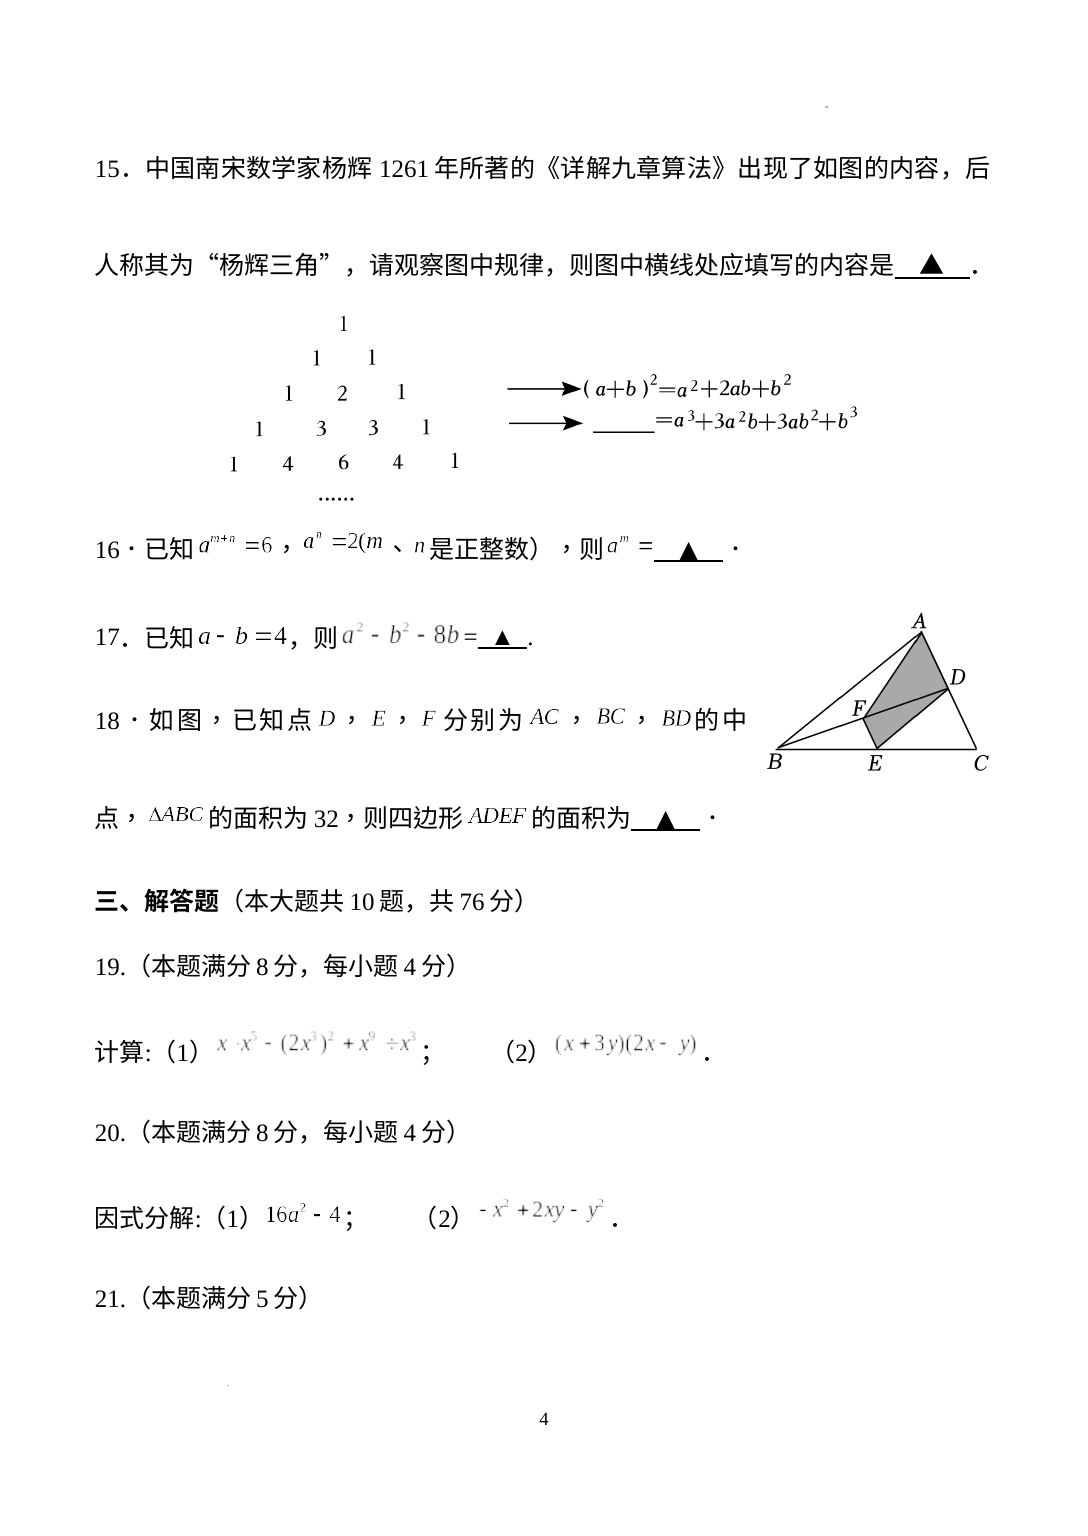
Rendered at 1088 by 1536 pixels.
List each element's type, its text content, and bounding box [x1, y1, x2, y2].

text 19.（本题满分8分，每小题4分） [94, 932, 993, 997]
text 因式分解:（1）； （2）． [94, 1181, 993, 1246]
text 15．中国南宋数学家杨辉1261年所著的《详解九章算法》出现了如图的内容，后人称其为“杨辉三角”，请观察图中规律，则图中横线处应填写的内容是 ▲ ． [94, 134, 993, 296]
text 计算:（1）； （2）． [94, 1015, 993, 1080]
text 17．已知，则= ▲ . [94, 604, 993, 669]
text 三、解答题（本大题共10题，共76分） [94, 867, 993, 932]
picture [229, 314, 858, 502]
text 20.（本题满分8分，每小题4分） [94, 1098, 993, 1163]
text 18．如图，已知点，，分别为，，的中点，的面积为32，则四边形的面积为 ▲ ． [94, 687, 993, 850]
picture [765, 611, 990, 772]
text 16．已知，、是正整数），则 ▲ ． [94, 522, 993, 587]
text 21.（本题满分5分） [94, 1264, 993, 1329]
